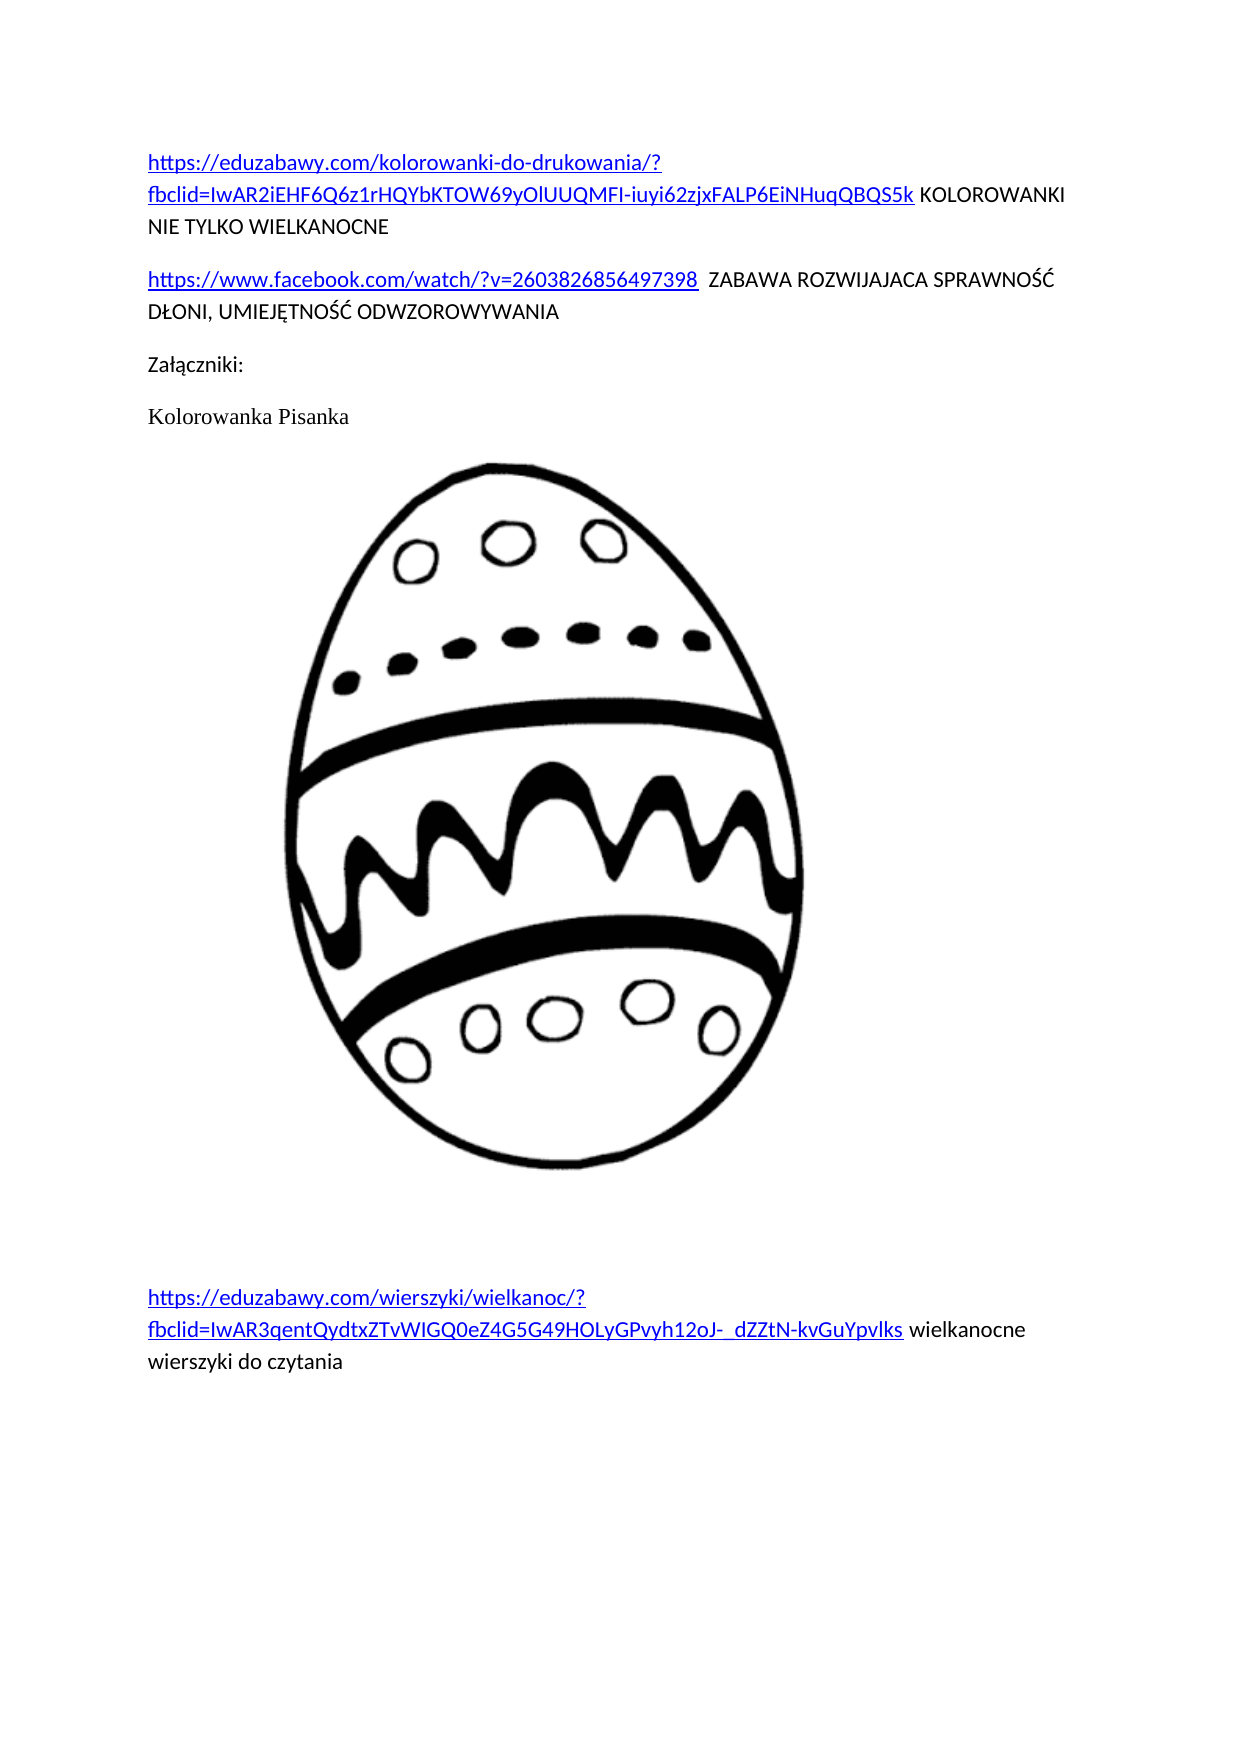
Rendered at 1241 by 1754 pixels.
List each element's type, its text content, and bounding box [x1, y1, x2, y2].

text https://www.facebook.com/watch/?v=2603826856497398 ZABAWA ROZWIJAJACA SPRAWNOŚĆ DŁONI, UMIEJĘTNOŚĆ ODWZOROWYWANIA [148, 265, 1093, 325]
picture [147, 429, 948, 1230]
text https://eduzabawy.com/wierszyki/wielkanoc/?fbclid=IwAR3qentQydtxZTvWIGQ0eZ4G5G49HOLyGPvyh12oJ-_dZZtN-kvGuYpvlks wielkanocne wierszyki do czytania [148, 1283, 1093, 1375]
text Kolorowanka Pisanka [148, 403, 1093, 429]
text Załączniki: [148, 350, 1093, 378]
text https://eduzabawy.com/kolorowanki-do-drukowania/?fbclid=IwAR2iEHF6Q6z1rHQYbKTOW69yOlUUQMFI-iuyi62zjxFALP6EiNHuqQBQS5k KOLOROWANKI NIE TYLKO WIELKANOCNE [148, 148, 1093, 240]
